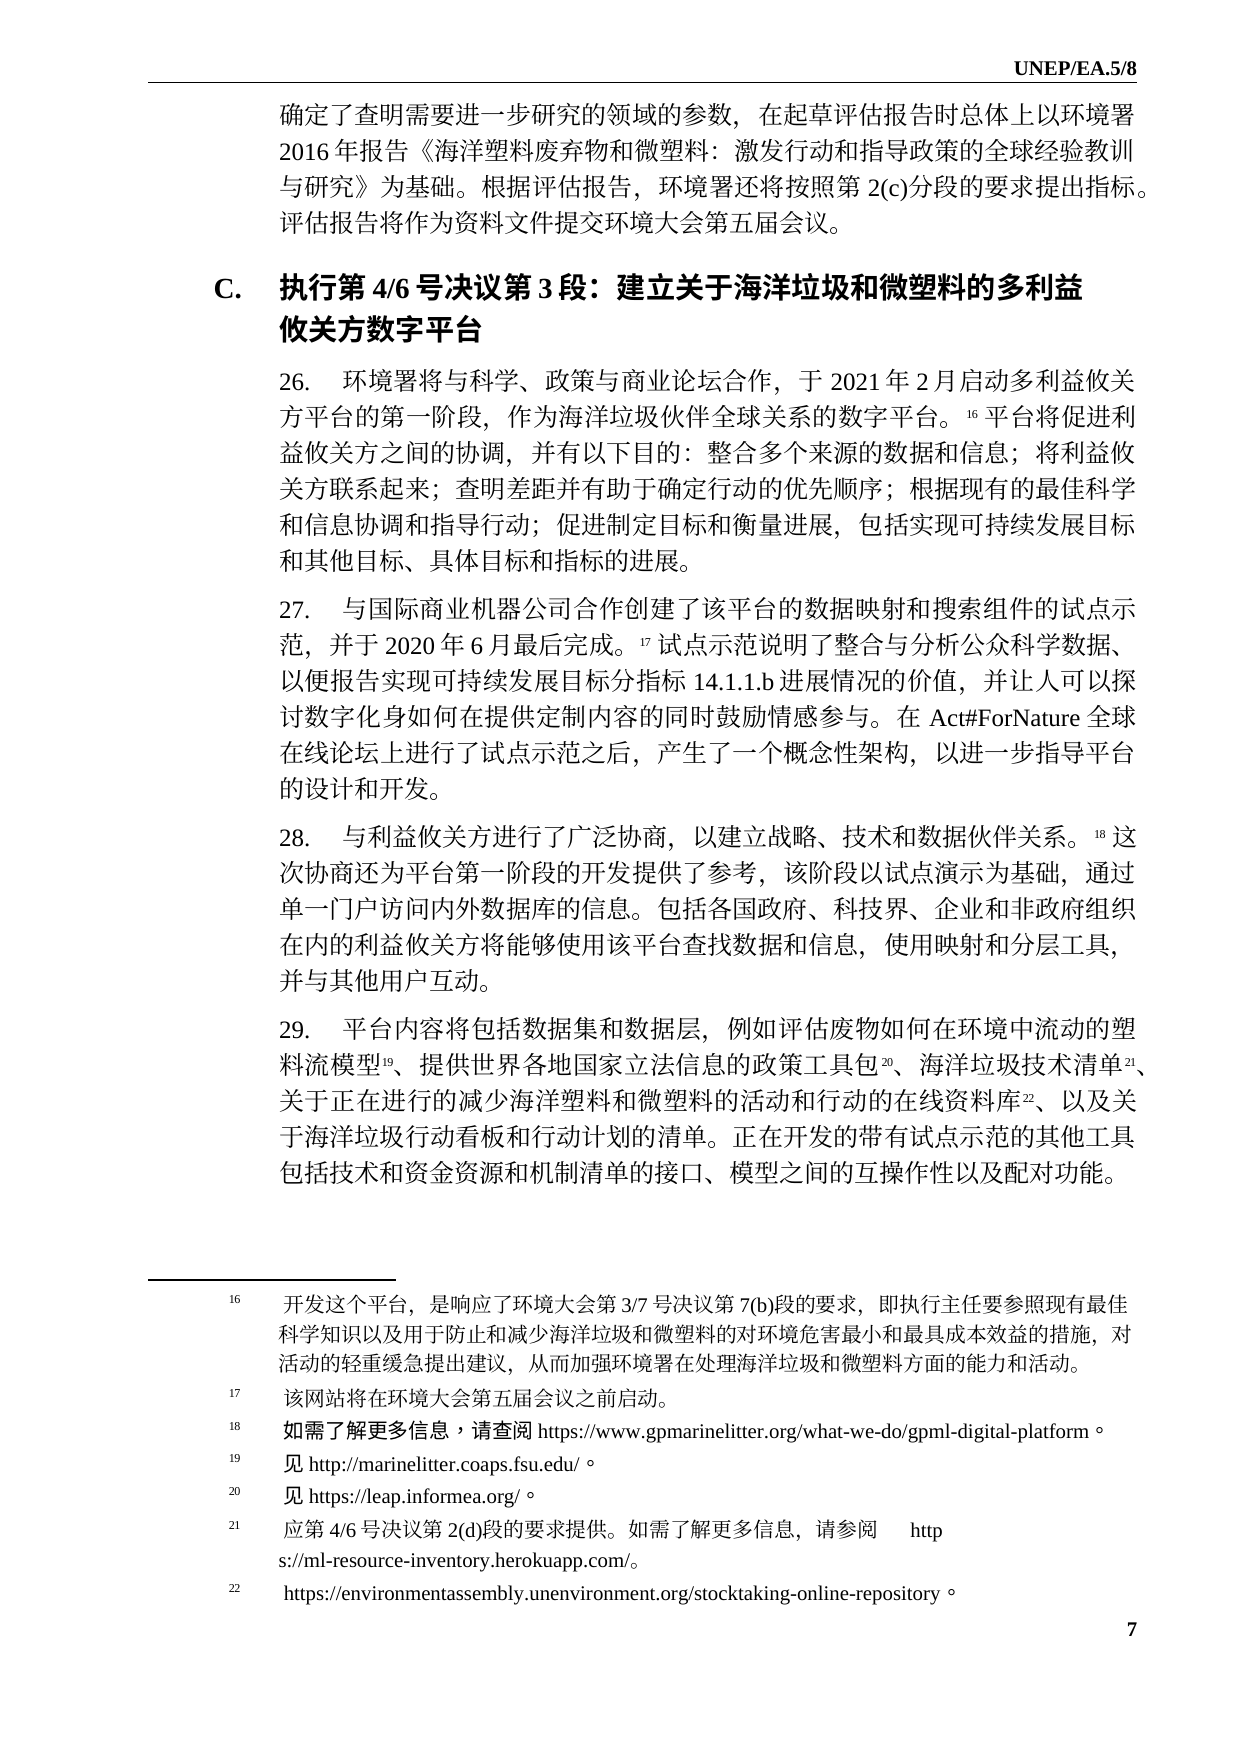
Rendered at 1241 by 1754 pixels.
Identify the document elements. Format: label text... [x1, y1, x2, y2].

list 环境署将与科学、政策与商业论坛合作，于2021年2月启动多利益攸关方平台的第一阶段，作为海洋垃圾伙伴全球关系的数字平台。 平台将促进利益攸关方之间的协调，并有以下目的：整合多个来源的数据和信息；将利益攸关方联系起来；查明差距并有助于确定行动的优先顺序；根据现有的最佳科学和信息协调和指导行动；促进制定目标和衡量进展，包括实现可持续发展目标和其他目标、具体目标和指标的进展。 [279, 362, 1137, 577]
list 执行第4/6号决议第3段：建立关于海洋垃圾和微塑料的多利益攸关方数字平台 [213, 264, 1107, 349]
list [279, 96, 1137, 239]
list 与利益攸关方进行了广泛协商，以建立战略、技术和数据伙伴关系。 这次协商还为平台第一阶段的开发提供了参考，该阶段以试点演示为基础，通过单一门户访问内外数据库的信息。包括各国政府、科技界、企业和非政府组织在内的利益攸关方将能够使用该平台查找数据和信息，使用映射和分层工具，并与其他用户互动。 [279, 818, 1137, 998]
list 平台内容将包括数据集和数据层，例如评估废物如何在环境中流动的塑料流模型、提供世界各地国家立法信息的政策工具包、海洋垃圾技术清单、关于正在进行的减少海洋塑料和微塑料的活动和行动的在线资料库、以及关于海洋垃圾行动看板和行动计划的清单。正在开发的带有试点示范的其他工具包括技术和资金资源和机制清单的接口、模型之间的互操作性以及配对功能。 [279, 1010, 1137, 1190]
list 与国际商业机器公司合作创建了该平台的数据映射和搜索组件的试点示范，并于2020年6月最后完成。 试点示范说明了整合与分析公众科学数据、以便报告实现可持续发展目标分指标14.1.1.b进展情况的价值，并让人可以探讨数字化身如何在提供定制内容的同时鼓励情感参与。在Act#ForNature全球在线论坛上进行了试点示范之后，产生了一个概念性架构，以进一步指导平台的设计和开发。 [279, 590, 1137, 805]
